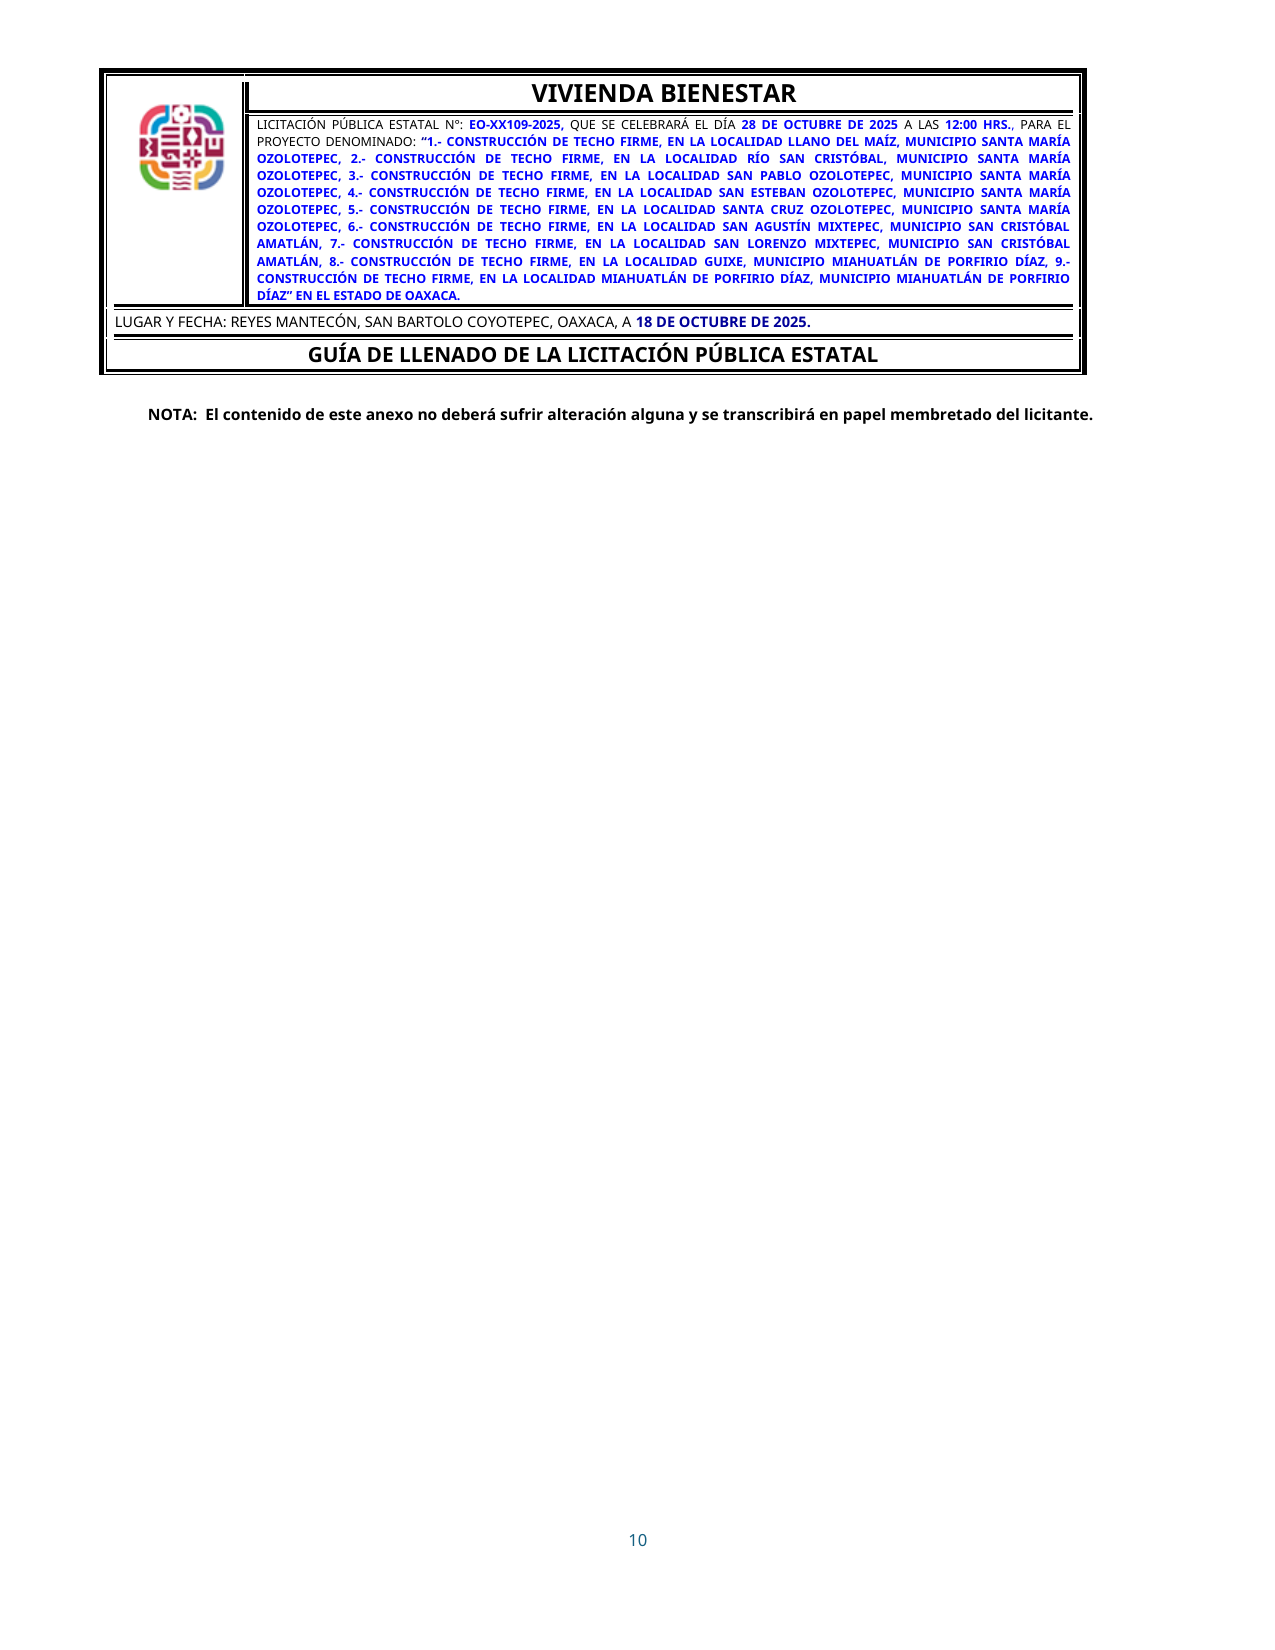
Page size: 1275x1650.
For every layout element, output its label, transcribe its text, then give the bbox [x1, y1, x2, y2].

text NOTA: El contenido de este anexo no deberá sufrir alteración alguna y se transcribirá en papel membretado del licitante. [148, 403, 1127, 425]
picture [128, 97, 235, 196]
